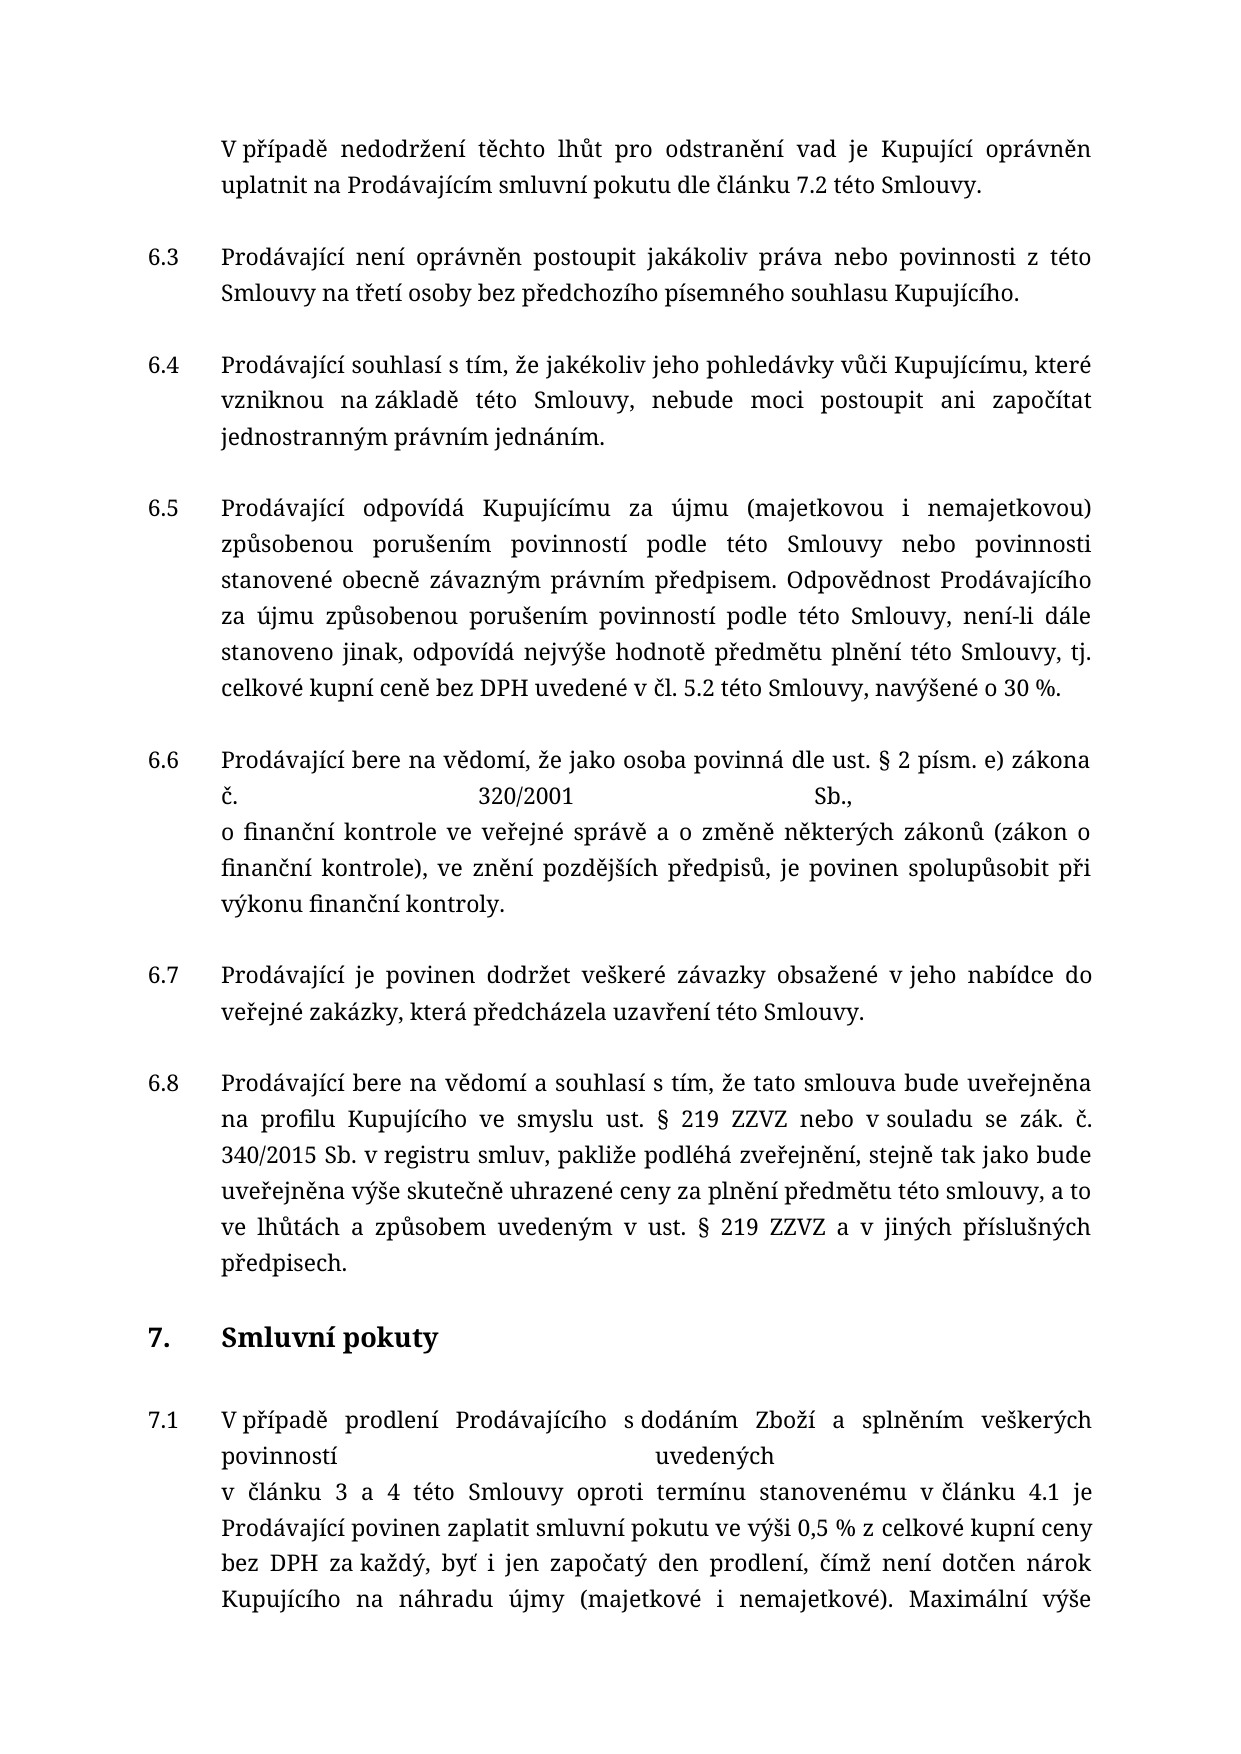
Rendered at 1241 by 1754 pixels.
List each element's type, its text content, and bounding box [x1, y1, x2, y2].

text 7. Smluvní pokuty [148, 1319, 1093, 1356]
text 6.7 Prodávající je povinen dodržet veškeré závazky obsažené v jeho nabídce do veřejné zakázky, která předcházela uzavření této Smlouvy. [148, 959, 1093, 1027]
text 6.6 Prodávající bere na vědomí, že jako osoba povinná dle ust. § 2 písm. e) zákona č. 320/2001 Sb., o finanční kontrole ve veřejné správě a o změně některých zákonů (zákon o finanční kontrole), ve znění pozdějších předpisů, je povinen spolupůsobit při výkonu finanční kontroly. [148, 744, 1093, 919]
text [148, 1404, 1093, 1614]
text 6.4 Prodávající souhlasí s tím, že jakékoliv jeho pohledávky vůči Kupujícímu, které vzniknou na základě této Smlouvy, nebude moci postoupit ani započítat jednostranným právním jednáním. [148, 348, 1093, 452]
text 6.3 Prodávající není oprávněn postoupit jakákoliv práva nebo povinnosti z této Smlouvy na třetí osoby bez předchozího písemného souhlasu Kupujícího. [148, 241, 1093, 308]
text 6.5 Prodávající odpovídá Kupujícímu za újmu (majetkovou i nemajetkovou) způsobenou porušením povinností podle této Smlouvy nebo povinnosti stanovené obecně závazným právním předpisem. Odpovědnost Prodávajícího za újmu způsobenou porušením povinností podle této Smlouvy, není-li dále stanoveno jinak, odpovídá nejvýše hodnotě předmětu plnění této Smlouvy, tj. celkové kupní ceně bez DPH uvedené v čl. 5.2 této Smlouvy, navýšené o 30 %. [148, 492, 1093, 703]
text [148, 133, 1093, 200]
text 6.8 Prodávající bere na vědomí a souhlasí s tím, že tato smlouva bude uveřejněna na profilu Kupujícího ve smyslu ust. § 219 ZZVZ nebo v souladu se zák. č. 340/2015 Sb. v registru smluv, pakliže podléhá zveřejnění, stejně tak jako bude uveřejněna výše skutečně uhrazené ceny za plnění předmětu této smlouvy, a to ve lhůtách a způsobem uvedeným v ust. § 219 ZZVZ a v jiných příslušných předpisech. [148, 1067, 1093, 1278]
